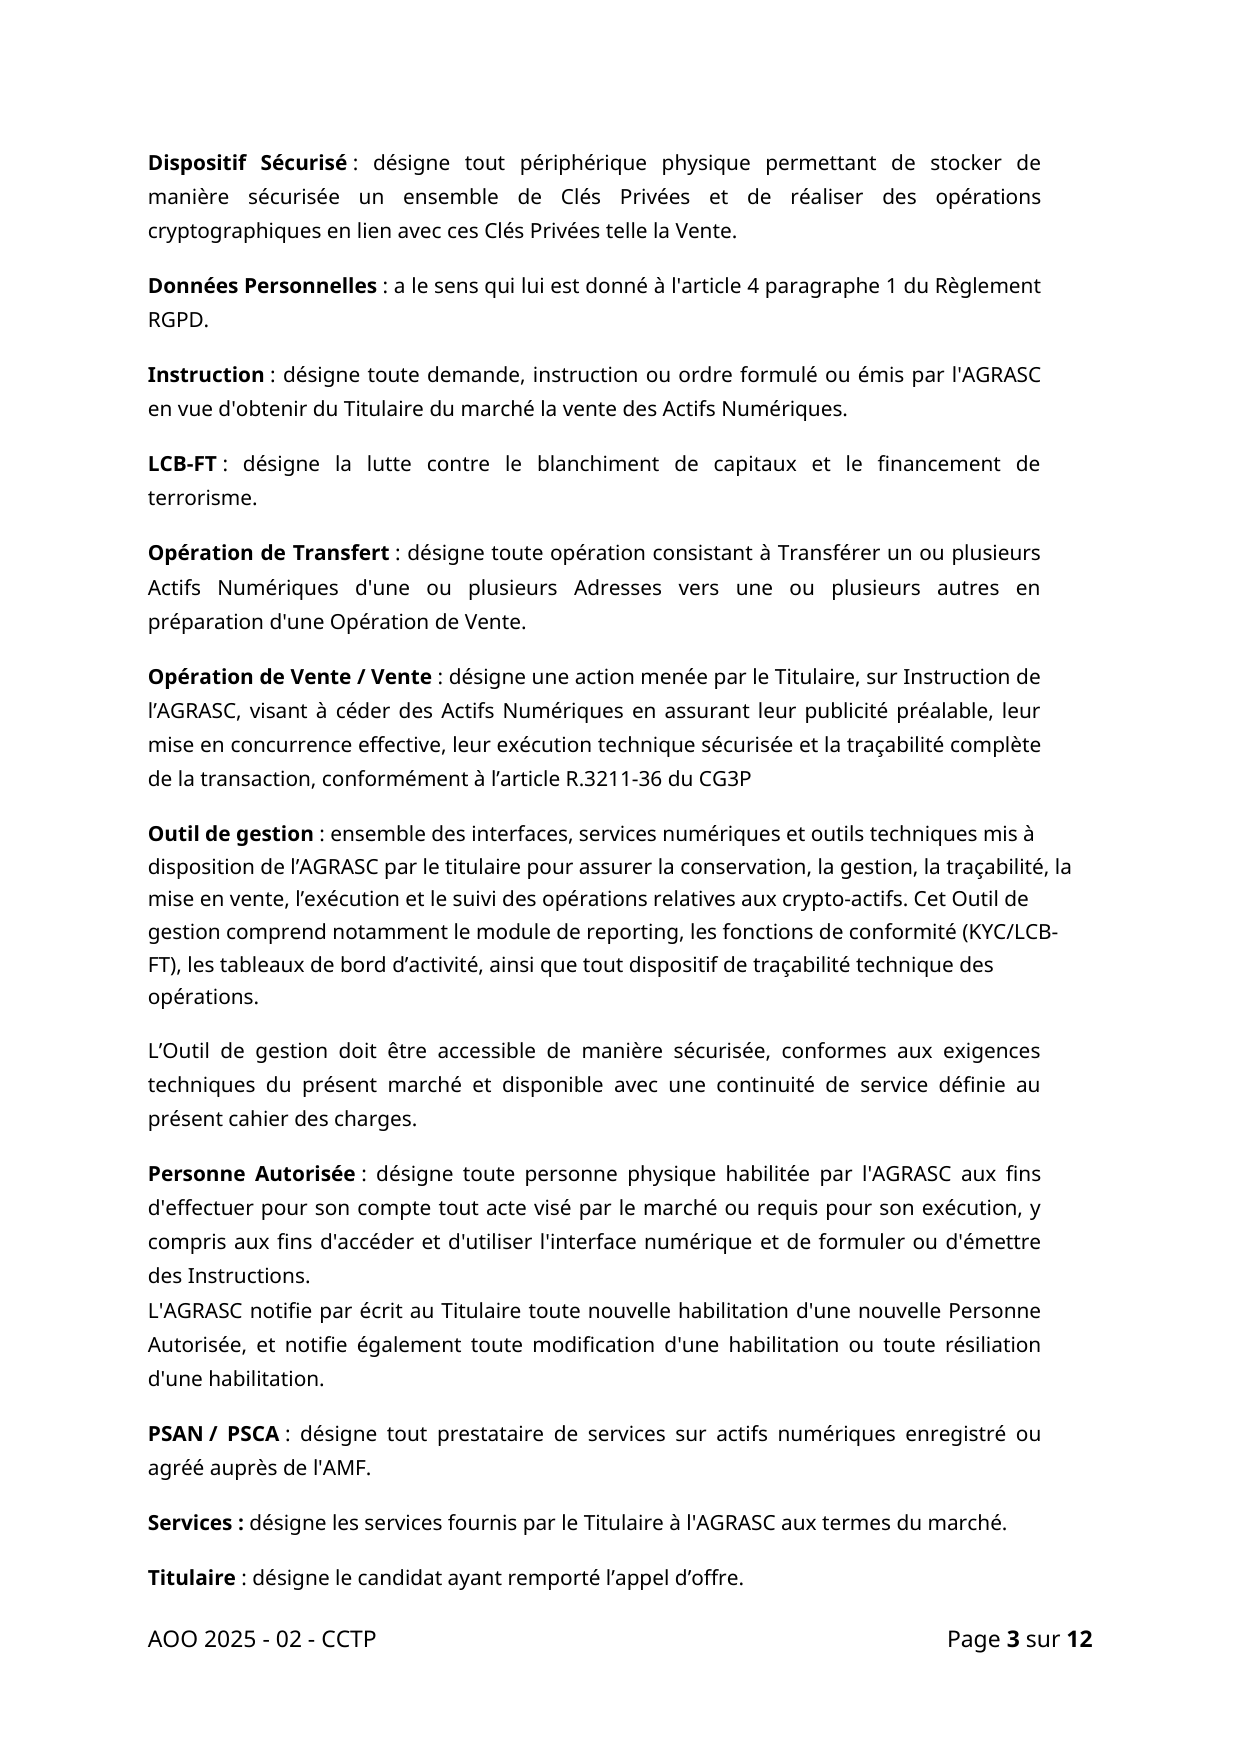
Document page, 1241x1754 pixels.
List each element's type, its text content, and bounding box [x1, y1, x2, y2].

text Titulaire : désigne le candidat ayant remporté l’appel d’offre. [148, 1563, 1093, 1593]
text Instruction : désigne toute demande, instruction ou ordre formulé ou émis par l'AGRASC en vue d'obtenir du Titulaire du marché la vente des Actifs Numériques. [148, 360, 1042, 424]
text Dispositif Sécurisé : désigne tout périphérique physique permettant de stocker de manière sécurisée un ensemble de Clés Privées et de réaliser des opérations cryptographiques en lien avec ces Clés Privées telle la Vente. [148, 148, 1042, 246]
text Services : désigne les services fournis par le Titulaire à l'AGRASC aux termes du marché. [148, 1508, 1093, 1538]
text L’Outil de gestion doit être accessible de manière sécurisée, conformes aux exigences techniques du présent marché et disponible avec une continuité de service définie au présent cahier des charges. [148, 1036, 1042, 1134]
text Opération de Vente / Vente : désigne une action menée par le Titulaire, sur Instruction de l’AGRASC, visant à céder des Actifs Numériques en assurant leur publicité préalable, leur mise en concurrence effective, leur exécution technique sécurisée et la traçabilité complète de la transaction, conformément à l’article R.3211-36 du CG3P [148, 662, 1042, 794]
text Données Personnelles : a le sens qui lui est donné à l'article 4 paragraphe 1 du Règlement RGPD. [148, 271, 1042, 335]
text LCB-FT : désigne la lutte contre le blanchiment de capitaux et le financement de terrorisme. [148, 449, 1042, 513]
text PSAN / PSCA : désigne tout prestataire de services sur actifs numériques enregistré ou agréé auprès de l'AMF. [148, 1419, 1042, 1483]
text L'AGRASC notifie par écrit au Titulaire toute nouvelle habilitation d'une nouvelle Personne Autorisée, et notifie également toute modification d'une habilitation ou toute résiliation d'une habilitation. [148, 1296, 1042, 1394]
text Opération de Transfert : désigne toute opération consistant à Transférer un ou plusieurs Actifs Numériques d'une ou plusieurs Adresses vers une ou plusieurs autres en préparation d'une Opération de Vente. [148, 538, 1042, 637]
text Personne Autorisée : désigne toute personne physique habilitée par l'AGRASC aux fins d'effectuer pour son compte tout acte visé par le marché ou requis pour son exécution, y compris aux fins d'accéder et d'utiliser l'interface numérique et de formuler ou d'émettre des Instructions. [148, 1159, 1042, 1291]
text Outil de gestion : ensemble des interfaces, services numériques et outils techniques mis à disposition de l’AGRASC par le titulaire pour assurer la conservation, la gestion, la traçabilité, la mise en vente, l’exécution et le suivi des opérations relatives aux crypto-actifs. Cet Outil de gestion comprend notamment le module de reporting, les fonctions de conformité (KYC/LCB-FT), les tableaux de bord d’activité, ainsi que tout dispositif de traçabilité technique des opérations. [148, 819, 1093, 1011]
